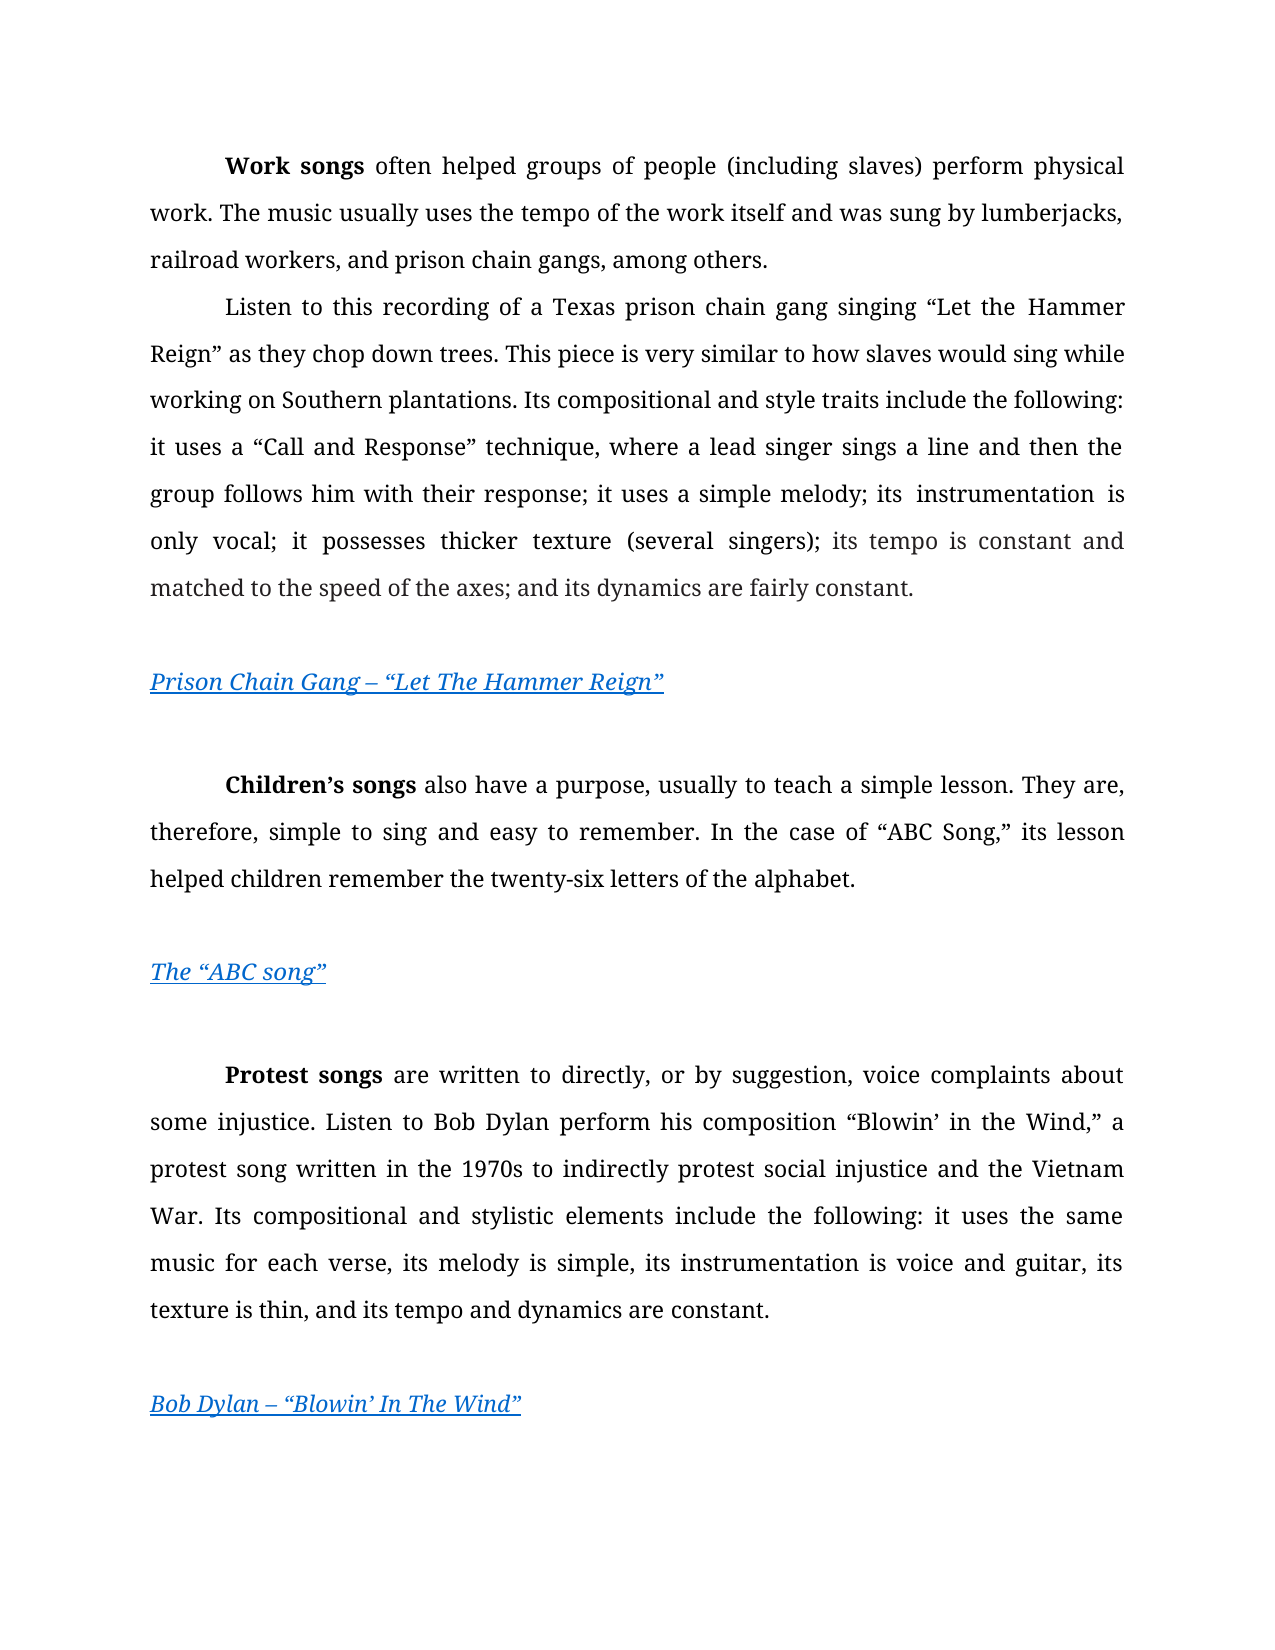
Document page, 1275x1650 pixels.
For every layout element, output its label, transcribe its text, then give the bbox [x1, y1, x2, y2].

text Listen to this recording of a Texas prison chain gang singing “Let the Hammer Reign” as they chop down trees. This piece is very similar to how slaves would sing while working on Southern plantations. Its compositional and style traits include the following: it uses a “Call and Response” technique, where a lead singer sings a line and then the group follows him with their response; it uses a simple melody; its instrumentation is only vocal; it possesses thicker texture (several singers); its tempo is constant and matched to the speed of the axes; and its dynamics are fairly constant. [150, 291, 1125, 603]
text Work songs often helped groups of people (including slaves) perform physical work. The music usually uses the tempo of the work itself and was sung by lumberjacks, railroad workers, and prison chain gangs, among others. [150, 150, 1125, 275]
subtitle Prison Chain Gang – “Let The Hammer Reign” [150, 666, 1125, 697]
text Children’s songs also have a purpose, usually to teach a simple lesson. They are, therefore, simple to sing and easy to remember. In the case of “ABC Song,” its lesson helped children remember the twenty-six letters of the alphabet. [150, 769, 1125, 894]
text Protest songs are written to directly, or by suggestion, voice complaints about some injustice. Listen to Bob Dylan perform his composition “Blowin’ in the Wind,” a protest song written in the 1970s to indirectly protest social injustice and the Vietnam War. Its compositional and stylistic elements include the following: it uses the same music for each verse, its melody is simple, its instrumentation is voice and guitar, its texture is thin, and its tempo and dynamics are constant. [150, 1059, 1125, 1325]
subtitle The “ABC song” [150, 956, 1125, 987]
subtitle Bob Dylan – “Blowin’ In The Wind” [150, 1387, 1125, 1419]
